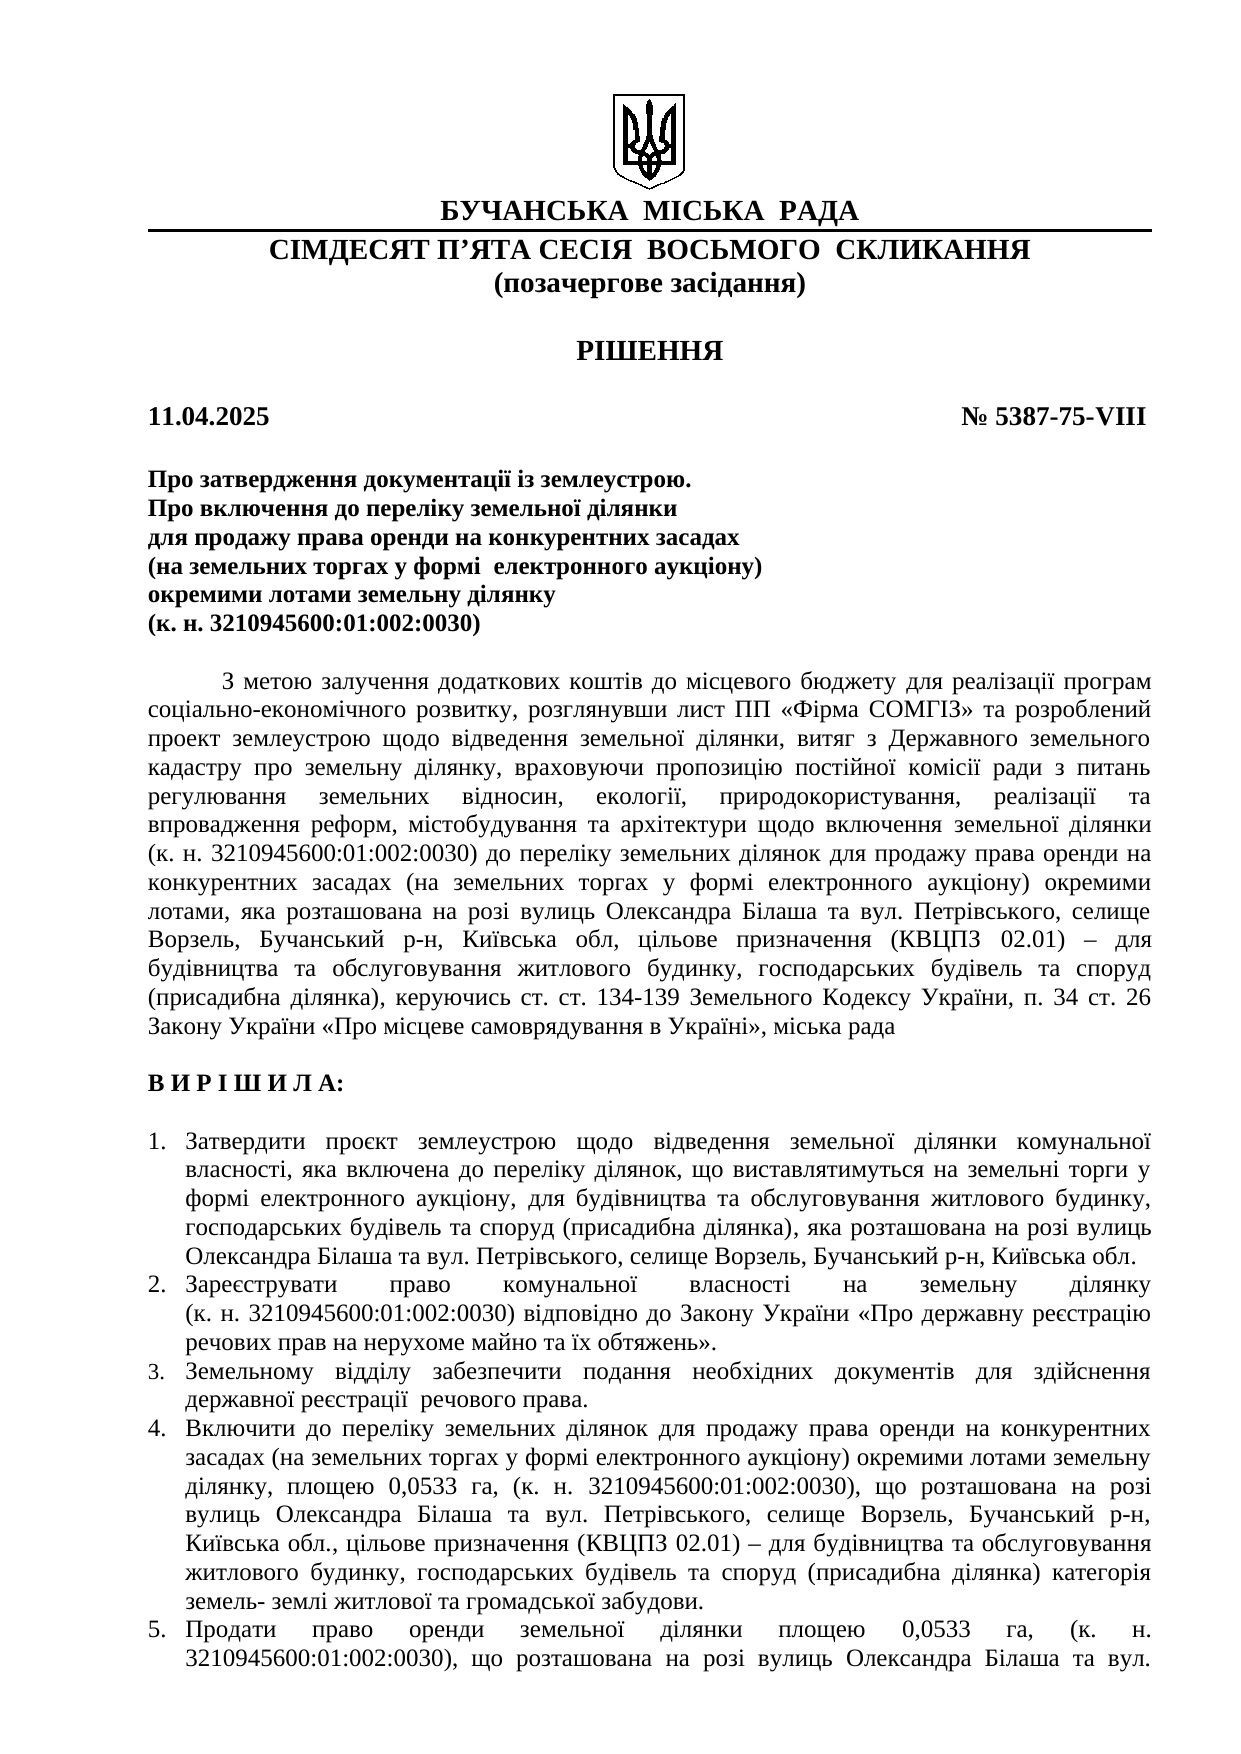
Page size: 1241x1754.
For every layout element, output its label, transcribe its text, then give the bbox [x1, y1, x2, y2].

text З метою залучення додаткових коштів до місцевого бюджету для реалізації програм соціально-економічного розвитку, розглянувши лист ПП «Фірма СОМГІЗ» та розроблений проект землеустрою щодо відведення земельної ділянки, витяг з Державного земельного кадастру про земельну ділянку, враховуючи пропозицію постійної комісії ради з питань регулювання земельних відносин, екології, природокористування, реалізації та впровадження реформ, містобудування та архітектури щодо включення земельної ділянки (к. н. 3210945600:01:002:0030) до переліку земельних ділянок для продажу права оренди на конкурентних засадах (на земельних торгах у формі електронного аукціону) окремими лотами, яка розташована на розі вулиць Олександра Білаша та вул. Петрівського, селище Ворзель, Бучанський р-н, Київська обл, цільове призначення (КВЦПЗ 02.01) – для будівництва та обслуговування житлового будинку, господарських будівель та споруд (присадибна ділянка), керуючись ст. ст. 134-139 Земельного Кодексу України, п. 34 ст. 26 Закону України «Про місцеве самоврядування в Україні», міська рада [148, 666, 1152, 1039]
text (к. н. 3210945600:01:002:0030) [148, 608, 1152, 637]
list Зареєструвати право комунальної власності на земельну ділянку (к. н. 3210945600:01:002:0030) відповідно до Закону України «Про державну реєстрацію речових прав на нерухоме майно та їх обтяжень». [148, 1269, 1152, 1356]
text (позачергове засідання) [148, 266, 1152, 299]
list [148, 1614, 1152, 1672]
text СІМДЕСЯТ П’ЯТА СЕСІЯ ВОСЬМОГО СКЛИКАННЯ [148, 232, 1152, 266]
text Про затвердження документації із землеустрою. [148, 464, 1152, 493]
text окремими лотами земельну ділянку [148, 579, 1152, 608]
list Включити до переліку земельних ділянок для продажу права оренди на конкурентних засадах (на земельних торгах у формі електронного аукціону) окремими лотами земельну ділянку, площею 0,0533 га, (к. н. 3210945600:01:002:0030), що розташована на розі вулиць Олександра Білаша та вул. Петрівського, селище Ворзель, Бучанський р-н, Київська обл., цільове призначення (КВЦПЗ 02.01) – для будівництва та обслуговування житлового будинку, господарських будівель та споруд (присадибна ділянка) категорія земель- землі житлової та громадської забудови. [148, 1413, 1152, 1614]
text РІШЕННЯ [148, 333, 1152, 366]
text БУЧАНСЬКА МІСЬКА РАДА [148, 193, 1152, 229]
list Затвердити проєкт землеустрою щодо відведення земельної ділянки комунальної власності, яка включена до переліку ділянок, що виставлятимуться на земельні торги у формі електронного аукціону, для будівництва та обслуговування житлового будинку, господарських будівель та споруд (присадибна ділянка), яка розташована на розі вулиць Олександра Білаша та вул. Петрівського, селище Ворзель, Бучанський р-н, Київська обл. [148, 1126, 1152, 1269]
text для продажу права оренди на конкурентних засадах [148, 522, 1152, 551]
text В И Р І Ш И Л А: [148, 1068, 1152, 1097]
text 11.04.2025 № 5387-75-VІІІ [148, 400, 1152, 431]
text Про включення до переліку земельної ділянки [148, 493, 1152, 522]
list Земельному відділу забезпечити подання необхідних документів для здійснення державної реєстрації речового права. [148, 1356, 1152, 1413]
text (на земельних торгах у формі електронного аукціону) [148, 551, 1152, 579]
